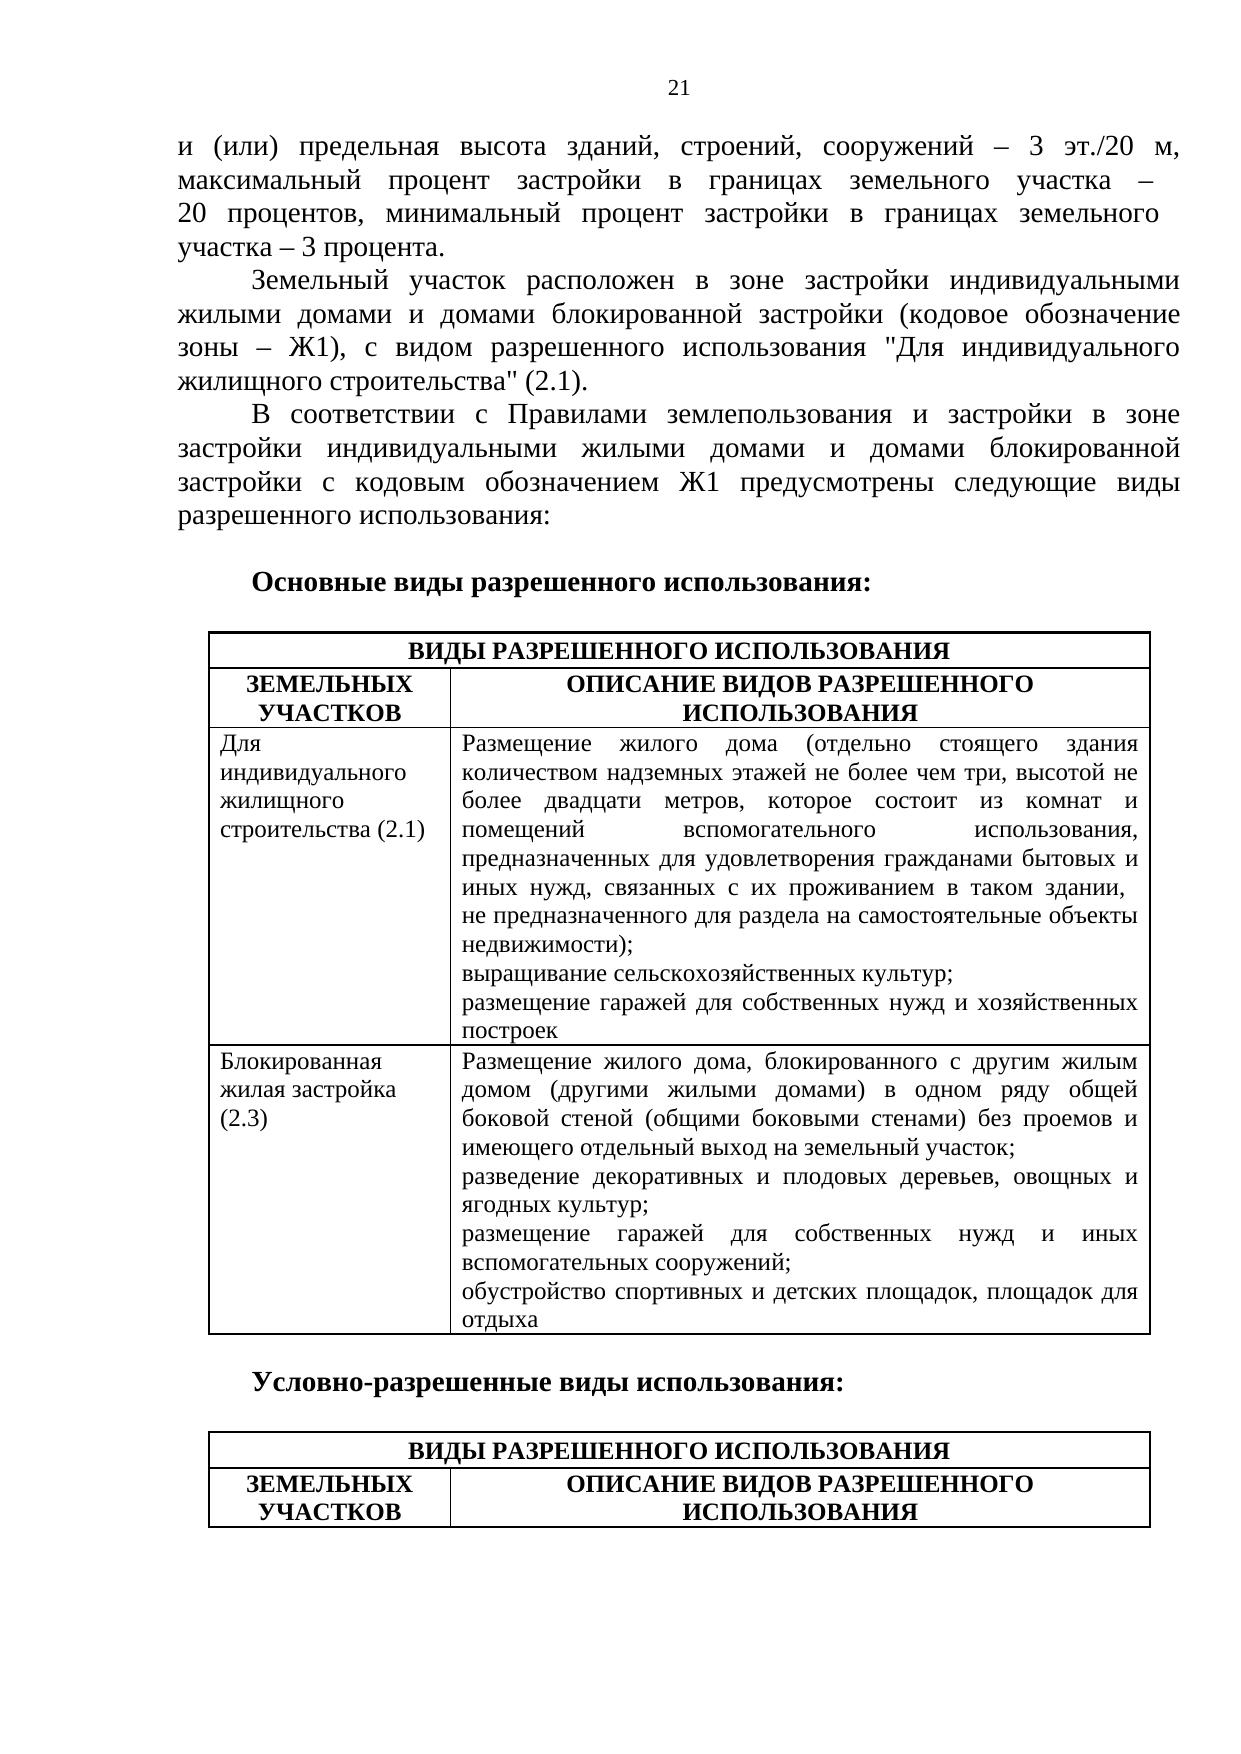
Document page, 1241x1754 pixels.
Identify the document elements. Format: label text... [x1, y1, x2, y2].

table_header ВИДЫ РАЗРЕШЕННОГО ИСПОЛЬЗОВАНИЯ [210, 634, 1149, 667]
text Основные виды разрешенного использования: [177, 564, 1181, 598]
table_cell ЗЕМЕЛЬНЫХ УЧАСТКОВ [210, 669, 450, 726]
text Земельный участок расположен в зоне застройки индивидуальными жилыми домами и домами блокированной застройки (кодовое обозначение зоны – Ж1), с видом разрешенного использования "Для индивидуального жилищного строительства" (2.1). [177, 262, 1181, 397]
table_header ВИДЫ РАЗРЕШЕННОГО ИСПОЛЬЗОВАНИЯ [210, 1433, 1149, 1467]
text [177, 128, 1181, 262]
text Условно-разрешенные виды использования: [177, 1364, 1181, 1398]
table_cell ЗЕМЕЛЬНЫХ УЧАСТКОВ [210, 1469, 450, 1526]
table_cell ОПИСАНИЕ ВИДОВ РАЗРЕШЕННОГО ИСПОЛЬЗОВАНИЯ [451, 669, 1149, 726]
table_cell Размещение жилого дома (отдельно стоящего здания количеством надземных этажей не более чем три, высотой не более двадцати метров, которое состоит из комнат и помещений вспомогательного использования, предназначенных для удовлетворения гражданами бытовых и иных нужд, связанных с их проживанием в таком здании, не предназначенного для раздела на самостоятельные объекты недвижимости); выращивание сельскохозяйственных культур; размещение гаражей для собственных нужд и хозяйственных построек [451, 728, 1149, 1044]
text В соответствии с Правилами землепользования и застройки в зоне застройки индивидуальными жилыми домами и домами блокированной застройки с кодовым обозначением Ж1 предусмотрены следующие виды разрешенного использования: [177, 397, 1181, 531]
table_cell Блокированная жилая застройка (2.3) [210, 1046, 450, 1333]
table_cell Размещение жилого дома, блокированного с другим жилым домом (другими жилыми домами) в одном ряду общей боковой стеной (общими боковыми стенами) без проемов и имеющего отдельный выход на земельный участок; разведение декоративных и плодовых деревьев, овощных и ягодных культур; размещение гаражей для собственных нужд и иных вспомогательных сооружений; обустройство спортивных и детских площадок, площадок для отдыха [451, 1046, 1149, 1333]
table_cell Для индивидуального жилищного строительства (2.1) [210, 728, 450, 1044]
table_cell ОПИСАНИЕ ВИДОВ РАЗРЕШЕННОГО ИСПОЛЬЗОВАНИЯ [451, 1469, 1149, 1526]
